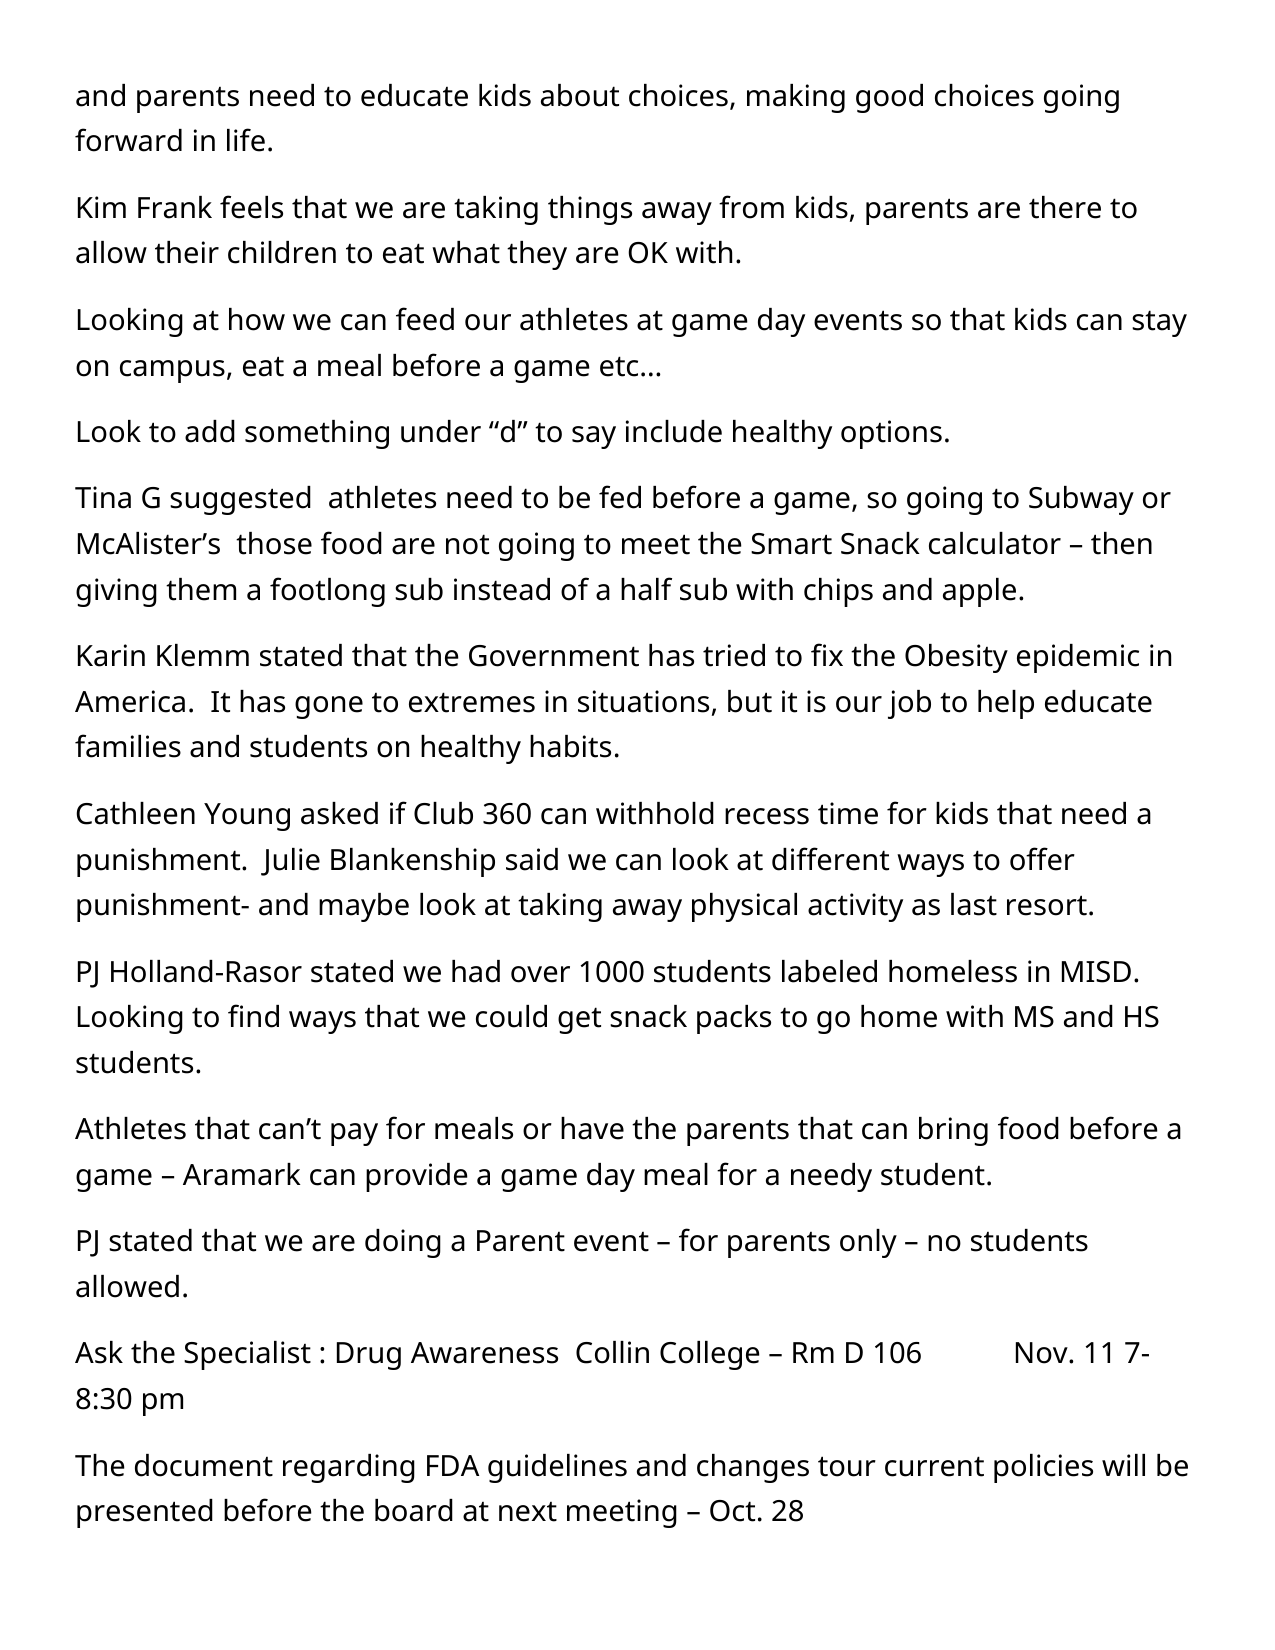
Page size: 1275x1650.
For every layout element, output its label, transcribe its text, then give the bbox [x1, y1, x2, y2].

text Athletes that can’t pay for meals or have the parents that can bring food before a game – Aramark can provide a game day meal for a needy student. [75, 1108, 1200, 1194]
text PJ Holland-Rasor stated we had over 1000 students labeled homeless in MISD. Looking to find ways that we could get snack packs to go home with MS and HS students. [75, 951, 1200, 1082]
text The document regarding FDA guidelines and changes tour current policies will be presented before the board at next meeting – Oct. 28 [75, 1445, 1200, 1530]
text PJ stated that we are doing a Parent event – for parents only – no students allowed. [75, 1221, 1200, 1306]
text Kim Frank feels that we are taking things away from kids, parents are there to allow their children to eat what they are OK with. [75, 187, 1200, 272]
text Tina G suggested athletes need to be fed before a game, so going to Subway or McAlister’s those food are not going to meet the Smart Snack calculator – then giving them a footlong sub instead of a half sub with chips and apple. [75, 478, 1200, 609]
text Looking at how we can feed our athletes at game day events so that kids can stay on campus, eat a meal before a game etc… [75, 299, 1200, 384]
text Karin Klemm stated that the Government has tried to fix the Obesity epidemic in America. It has gone to extremes in situations, but it is our job to help educate families and students on healthy habits. [75, 635, 1200, 766]
text Ask the Specialist : Drug Awareness Collin College – Rm D 106 Nov. 11 7-8:30 pm [75, 1333, 1200, 1418]
text Look to add something under “d” to say include healthy options. [75, 411, 1200, 451]
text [75, 75, 1200, 160]
text Cathleen Young asked if Club 360 can withhold recess time for kids that need a punishment. Julie Blankenship said we can look at different ways to offer punishment- and maybe look at taking away physical activity as last resort. [75, 793, 1200, 924]
